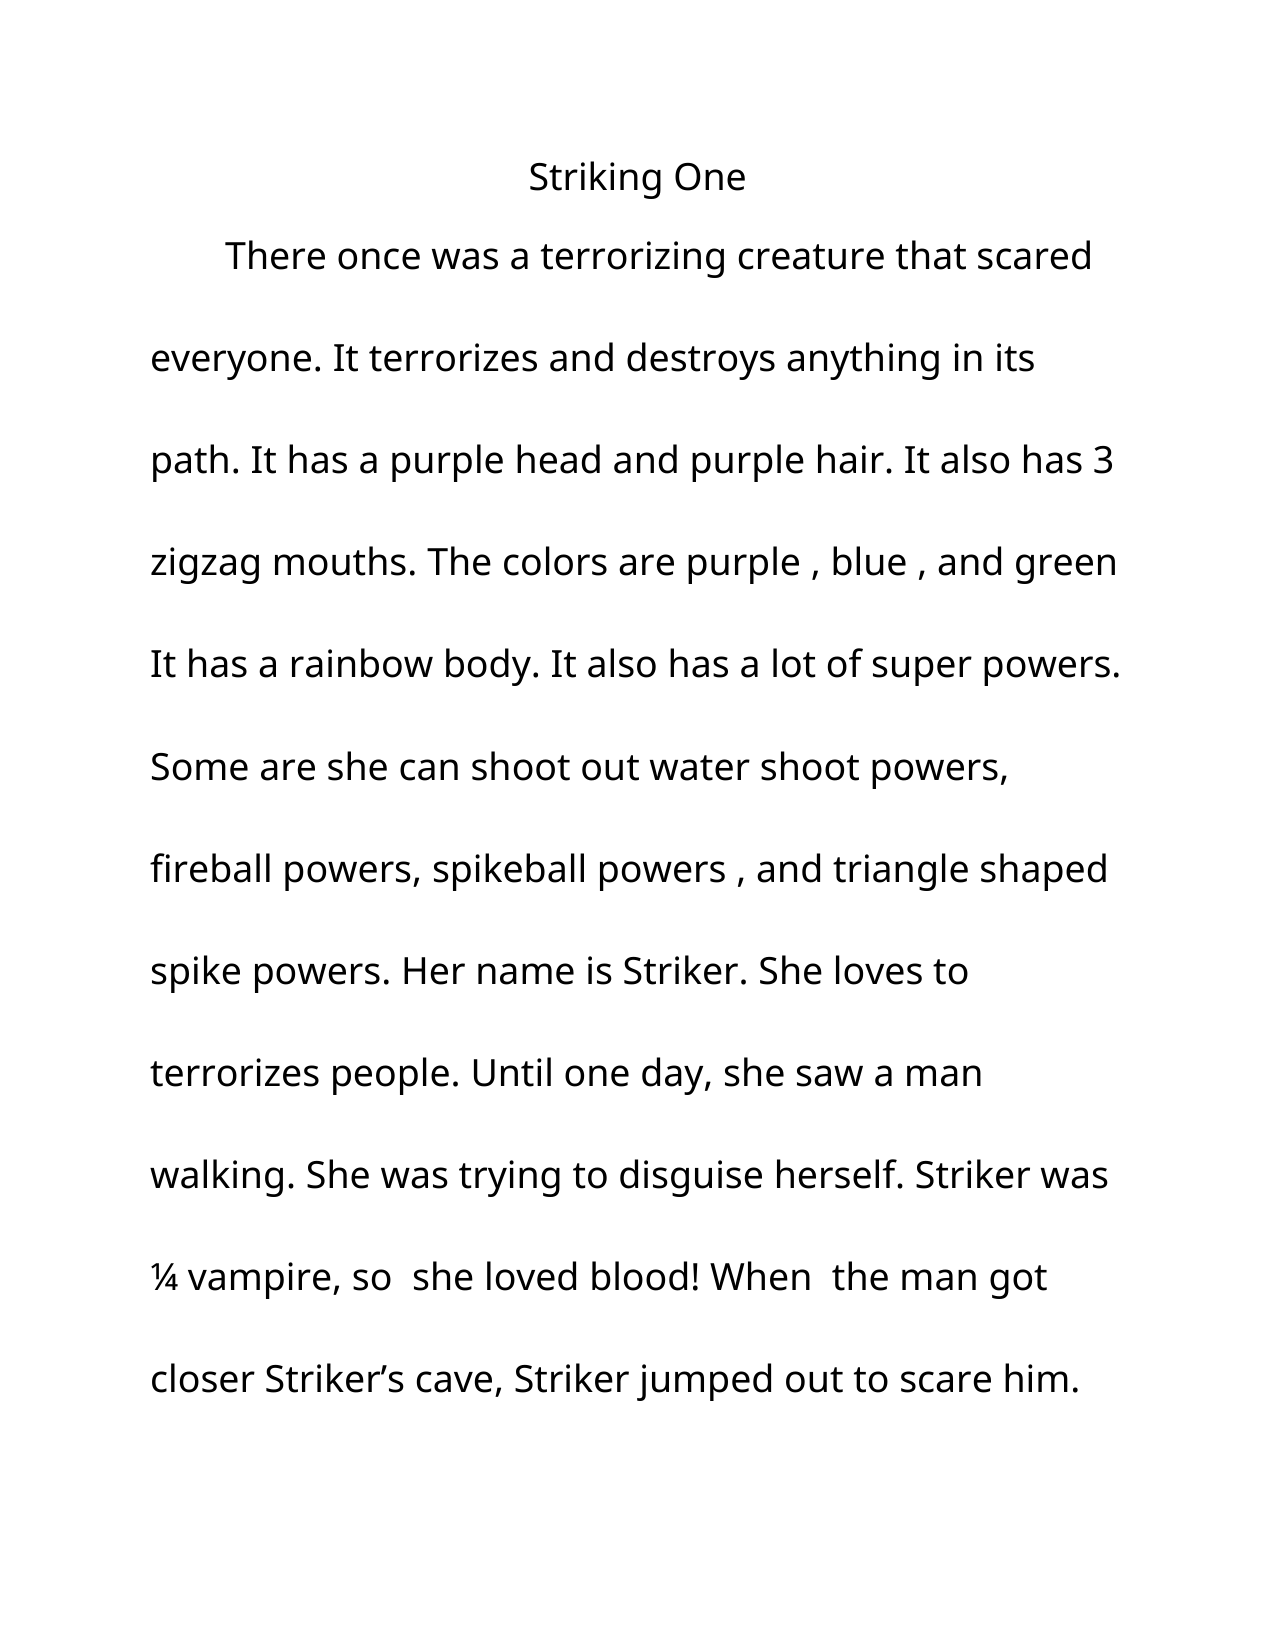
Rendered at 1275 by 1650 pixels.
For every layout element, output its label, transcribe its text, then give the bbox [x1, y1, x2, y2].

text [150, 229, 1125, 1403]
text Striking One [150, 150, 1125, 201]
